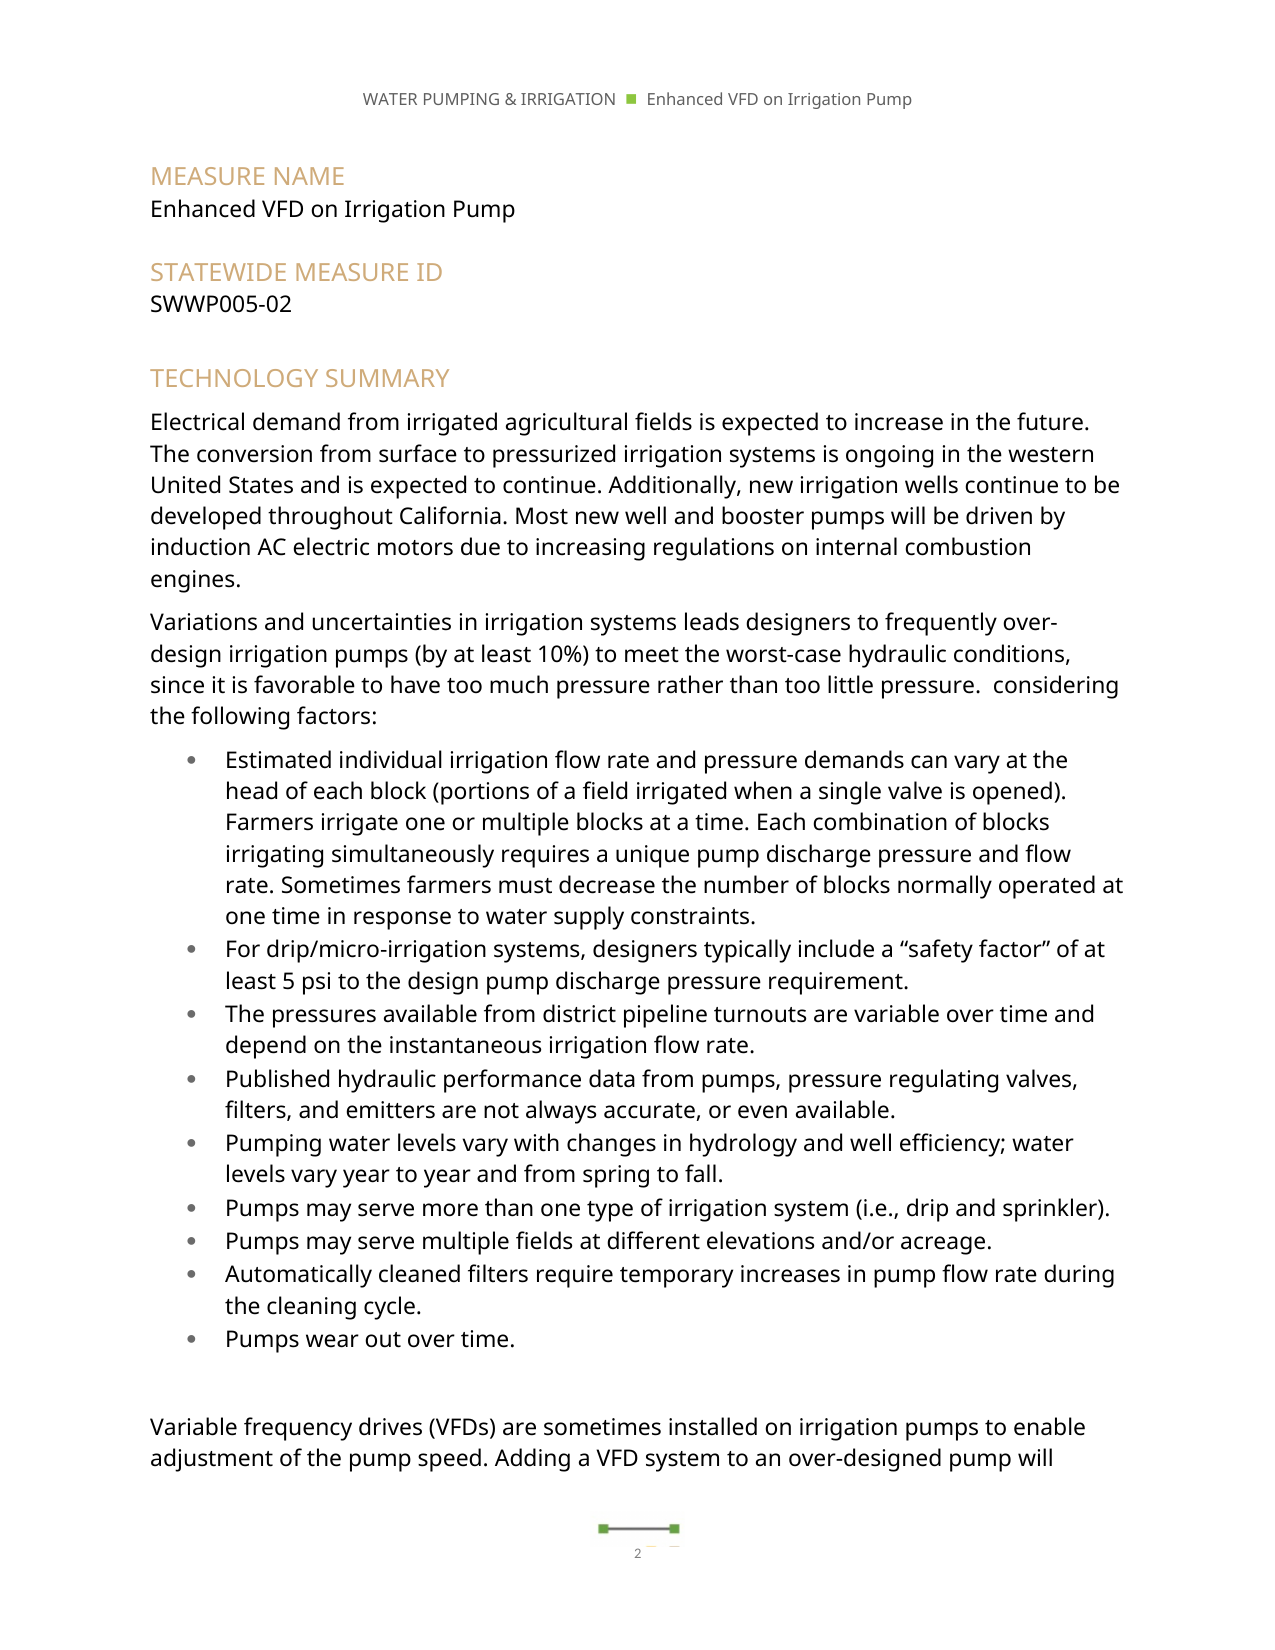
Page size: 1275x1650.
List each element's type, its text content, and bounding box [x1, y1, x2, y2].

text Pumps may serve multiple fields at different elevations and/or acreage. [187, 1225, 1125, 1256]
subtitle Measure Name [150, 160, 1125, 192]
text Estimated individual irrigation flow rate and pressure demands can vary at the head of each block (portions of a field irrigated when a single valve is opened). Farmers irrigate one or multiple blocks at a time. Each combination of blocks irrigating simultaneously requires a unique pump discharge pressure and flow rate. Sometimes farmers must decrease the number of blocks normally operated at one time in response to water supply constraints. [187, 744, 1125, 931]
text Pumps may serve more than one type of irrigation system (i.e., drip and sprinkler). [187, 1192, 1125, 1223]
text Published hydraulic performance data from pumps, pressure regulating valves, filters, and emitters are not always accurate, or even available. [187, 1062, 1125, 1125]
text For drip/micro-irrigation systems, designers typically include a “safety factor” of at least 5 psi to the design pump discharge pressure requirement. [187, 933, 1125, 996]
text Automatically cleaned filters require temporary increases in pump flow rate during the cleaning cycle. [187, 1258, 1125, 1321]
picture [589, 1512, 684, 1547]
text SWWP005-02 [150, 289, 1125, 319]
subtitle Technology Summary [150, 362, 1125, 394]
text Electrical demand from irrigated agricultural fields is expected to increase in the future. The conversion from surface to pressurized irrigation systems is ongoing in the western United States and is expected to continue. Additionally, new irrigation wells continue to be developed throughout California. Most new well and booster pumps will be driven by induction AC electric motors due to increasing regulations on internal combustion engines. [150, 406, 1125, 594]
text Variations and uncertainties in irrigation systems leads designers to frequently over-design irrigation pumps (by at least 10%) to meet the worst-case hydraulic conditions, since it is favorable to have too much pressure rather than too little pressure. considering the following factors: [150, 606, 1125, 731]
text Pumping water levels vary with changes in hydrology and well efficiency; water levels vary year to year and from spring to fall. [187, 1127, 1125, 1189]
text The pressures available from district pipeline turnouts are variable over time and depend on the instantaneous irrigation flow rate. [187, 998, 1125, 1060]
text Pumps wear out over time. [187, 1323, 1125, 1354]
subtitle Statewide Measure ID [150, 256, 1125, 287]
text Enhanced VFD on Irrigation Pump [150, 194, 1125, 223]
